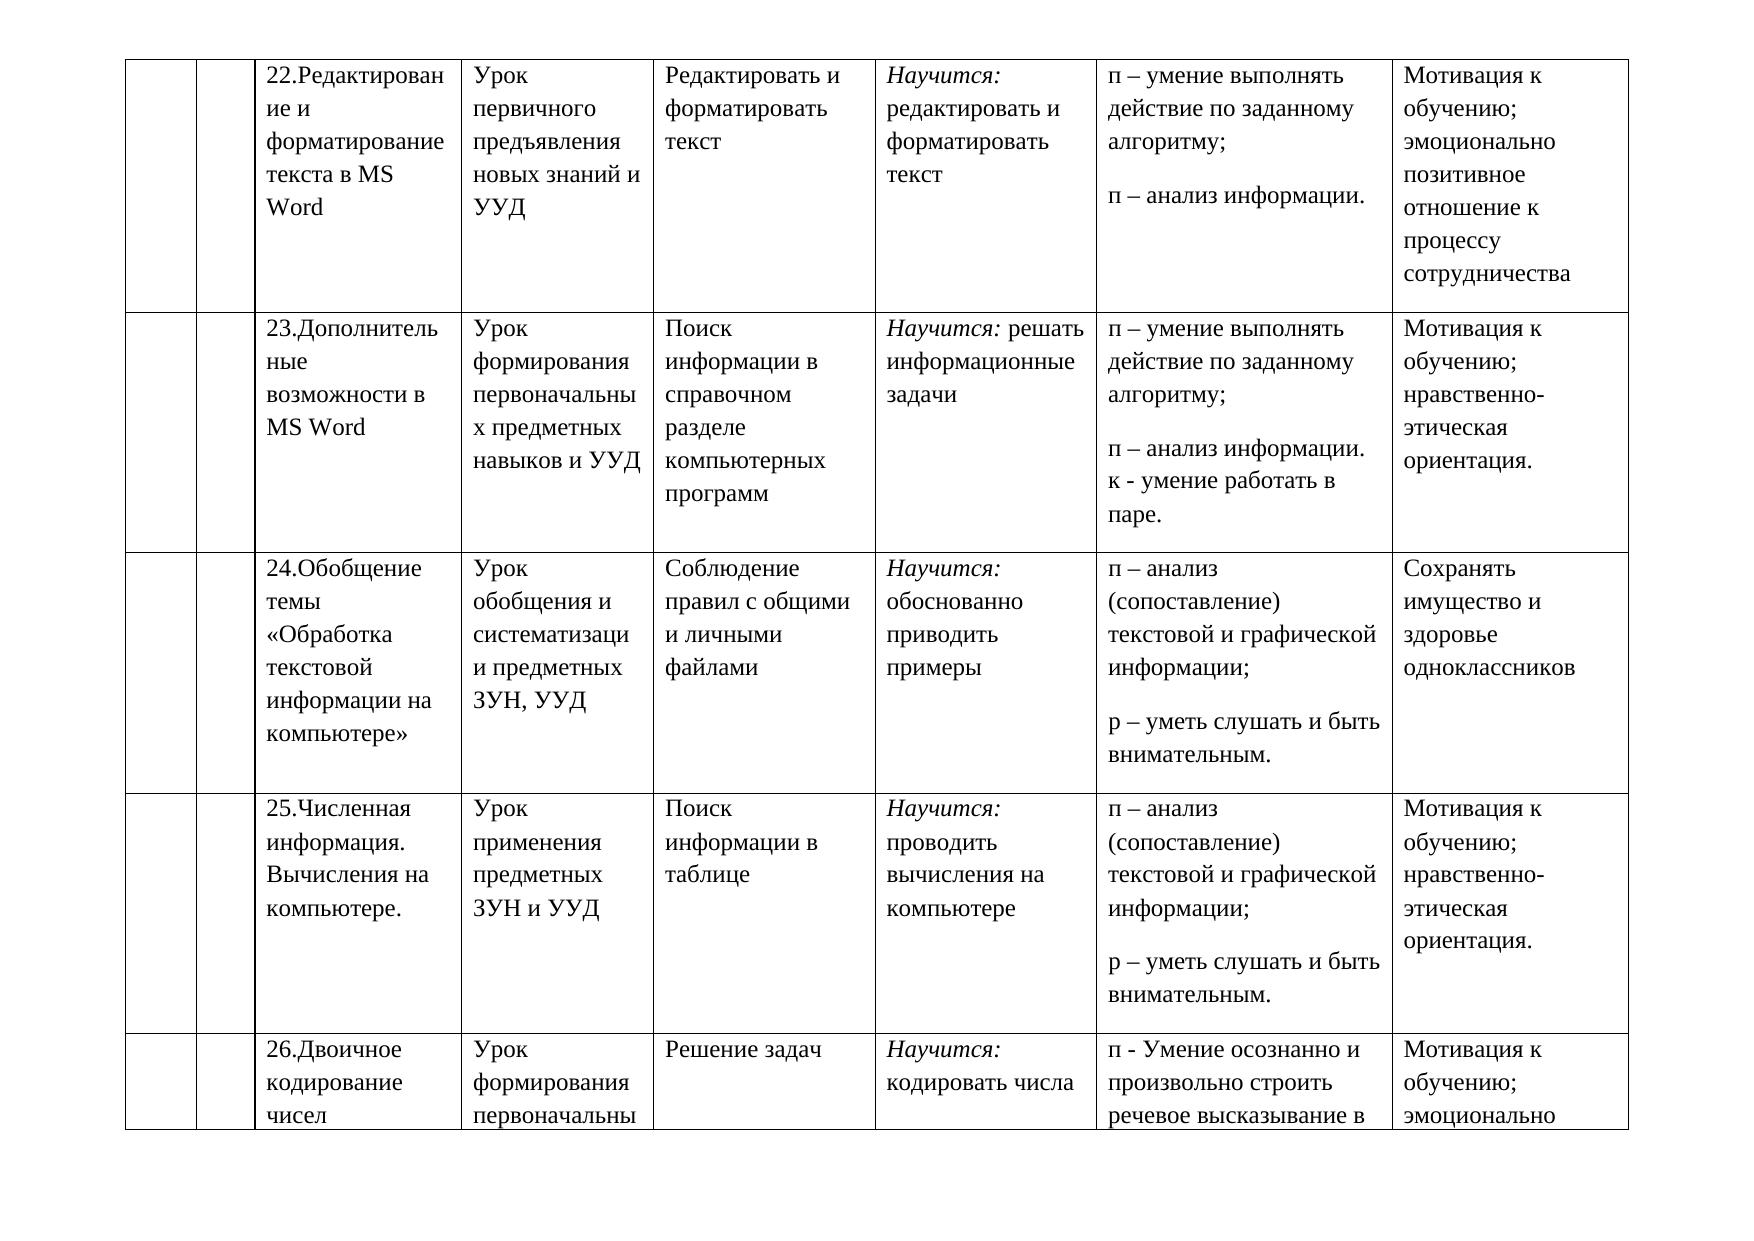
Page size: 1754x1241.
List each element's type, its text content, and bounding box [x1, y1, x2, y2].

table_cell 22.Редактирование и форматирование текста в MS Word [256, 60, 461, 312]
table_cell [197, 553, 254, 792]
table_cell Мотивация к обучению; нравственно-этическая ориентация. [1393, 313, 1628, 552]
table_cell [126, 553, 196, 792]
table_cell Урок применения предметных ЗУН и УУД [462, 794, 653, 1033]
table_cell Решение задач [654, 1034, 875, 1129]
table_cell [1393, 1034, 1628, 1129]
table_cell п – анализ (сопоставление) текстовой и графической информации; р – уметь слушать и быть внимательным. [1097, 553, 1392, 792]
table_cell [462, 1034, 653, 1129]
table_cell Сохранять имущество и здоровье одноклассников [1393, 553, 1628, 792]
table_cell Научится: обоснованно приводить примеры [876, 553, 1096, 792]
table_cell Мотивация к обучению; эмоционально позитивное отношение к процессу сотрудничества [1393, 60, 1628, 312]
table_cell [197, 313, 254, 552]
table_cell 24.Обобщение темы «Обработка текстовой информации на компьютере» [256, 553, 461, 792]
table_cell [126, 60, 196, 312]
table_cell Урок обобщения и систематизации предметных ЗУН, УУД [462, 553, 653, 792]
table_cell Редактировать и форматировать текст [654, 60, 875, 312]
table_cell [126, 794, 196, 1033]
table_cell [197, 794, 254, 1033]
table_cell Научится: редактировать и форматировать текст [876, 60, 1096, 312]
table_cell Научится: решать информационные задачи [876, 313, 1096, 552]
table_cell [256, 1034, 461, 1129]
table_cell Научится: проводить вычисления на компьютере [876, 794, 1096, 1033]
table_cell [876, 1034, 1096, 1129]
table_cell п – умение выполнять действие по заданному алгоритму; п – анализ информации. [1097, 60, 1392, 312]
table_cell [1097, 1034, 1392, 1129]
table_cell Поиск информации в таблице [654, 794, 875, 1033]
table_cell Мотивация к обучению; нравственно-этическая ориентация. [1393, 794, 1628, 1033]
table_cell п – умение выполнять действие по заданному алгоритму; п – анализ информации. к - умение работать в паре. [1097, 313, 1392, 552]
table_cell Урок первичного предъявления новых знаний и УУД [462, 60, 653, 312]
table_cell 23.Дополнительные возможности в MS Word [256, 313, 461, 552]
table_cell [126, 313, 196, 552]
table_cell [126, 1034, 196, 1129]
table_cell [197, 60, 254, 312]
table_cell [197, 1034, 254, 1129]
table_cell Соблюдение правил с общими и личными файлами [654, 553, 875, 792]
table_cell п – анализ (сопоставление) текстовой и графической информации; р – уметь слушать и быть внимательным. [1097, 794, 1392, 1033]
table_cell Поиск информации в справочном разделе компьютерных программ [654, 313, 875, 552]
table_cell 25.Численная информация. Вычисления на компьютере. [256, 794, 461, 1033]
table_cell Урок формирования первоначальных предметных навыков и УУД [462, 313, 653, 552]
